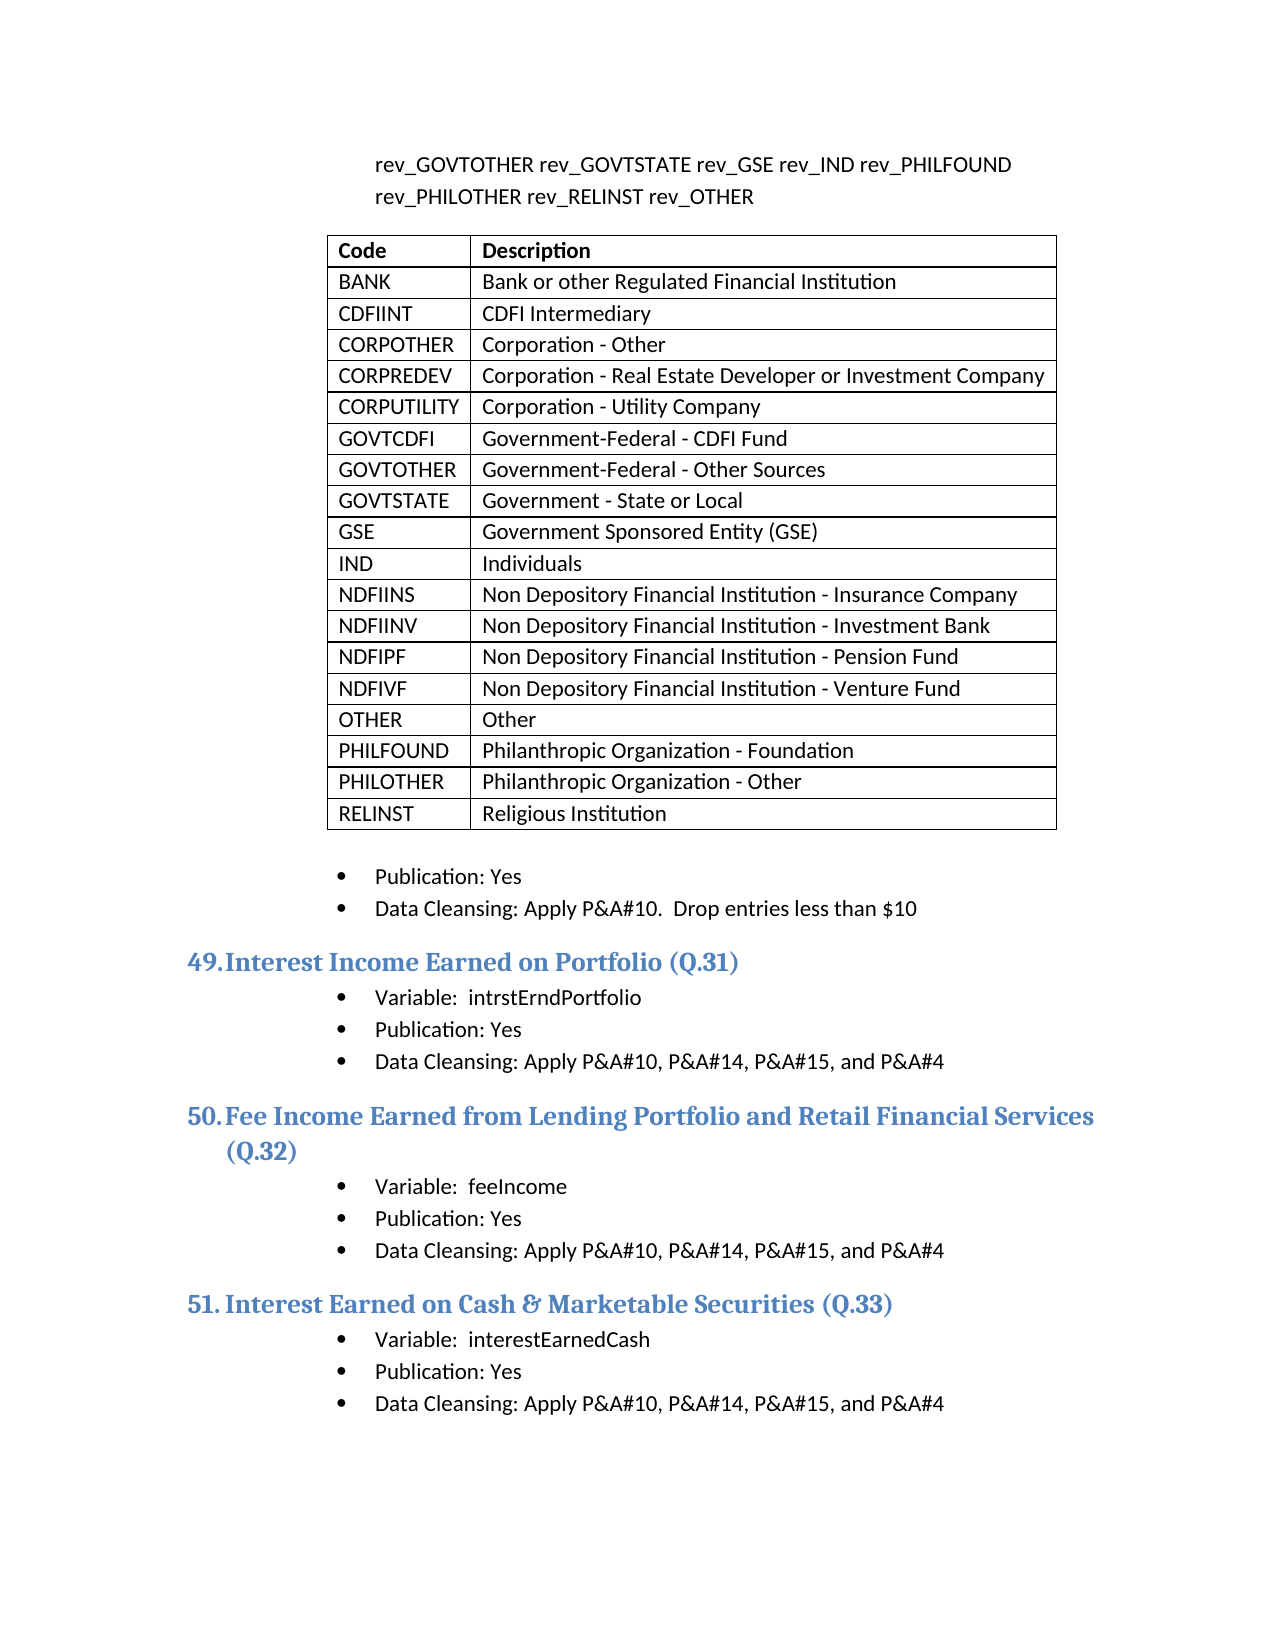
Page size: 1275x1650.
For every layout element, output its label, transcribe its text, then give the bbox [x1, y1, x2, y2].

list Publication: Yes [337, 1357, 1125, 1385]
table_cell Philanthropic Organization - Other [471, 768, 1056, 798]
list Publication: Yes [337, 862, 1125, 890]
table_cell GOVTSTATE [328, 486, 470, 516]
table_cell Corporation - Other [471, 330, 1056, 360]
table_cell Government Sponsored Entity (GSE) [471, 518, 1056, 548]
list Data Cleansing: Apply P&A#10, P&A#14, P&A#15, and P&A#4 [337, 1236, 1125, 1264]
table_cell CORPOTHER [328, 330, 470, 360]
table_cell Religious Institution [471, 799, 1056, 829]
list Data Cleansing: Apply P&A#10. Drop entries less than $10 [337, 894, 1125, 922]
table_header Code [328, 236, 470, 266]
table_cell Individuals [471, 549, 1056, 579]
subtitle Interest Earned on Cash & Marketable Securities (Q.33) [187, 1289, 1125, 1321]
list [337, 150, 1125, 210]
table_cell OTHER [328, 705, 470, 735]
table_cell NDFIVF [328, 674, 470, 704]
table_cell RELINST [328, 799, 470, 829]
table_cell NDFIINV [328, 611, 470, 641]
table_header Description [471, 236, 1056, 266]
table_cell CORPUTILITY [328, 393, 470, 423]
table_cell BANK [328, 268, 470, 298]
table_cell CORPREDEV [328, 361, 470, 391]
table_cell GOVTOTHER [328, 455, 470, 485]
table_cell Non Depository Financial Institution - Investment Bank [471, 611, 1056, 641]
table_cell GOVTCDFI [328, 424, 470, 454]
list Variable: interestEarnedCash [337, 1325, 1125, 1353]
list Data Cleansing: Apply P&A#10, P&A#14, P&A#15, and P&A#4 [337, 1047, 1125, 1076]
list Publication: Yes [337, 1204, 1125, 1232]
table_cell PHILFOUND [328, 736, 470, 766]
subtitle Interest Income Earned on Portfolio (Q.31) [187, 947, 1125, 978]
table_cell GSE [328, 518, 470, 548]
table_cell NDFIPF [328, 643, 470, 673]
table_cell NDFIINS [328, 580, 470, 610]
table_cell Bank or other Regulated Financial Institution [471, 268, 1056, 298]
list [337, 1389, 1125, 1417]
table_cell CDFIINT [328, 299, 470, 329]
table_cell Non Depository Financial Institution - Insurance Company [471, 580, 1056, 610]
table_cell Corporation - Real Estate Developer or Investment Company [471, 361, 1056, 391]
table_cell Government - State or Local [471, 486, 1056, 516]
list Variable: intrstErndPortfolio [337, 983, 1125, 1011]
table_cell Philanthropic Organization - Foundation [471, 736, 1056, 766]
table_cell IND [328, 549, 470, 579]
table_cell Corporation - Utility Company [471, 393, 1056, 423]
table_cell Government-Federal - CDFI Fund [471, 424, 1056, 454]
table_cell Government-Federal - Other Sources [471, 455, 1056, 485]
table_cell PHILOTHER [328, 768, 470, 798]
list Publication: Yes [337, 1015, 1125, 1043]
table_cell Non Depository Financial Institution - Venture Fund [471, 674, 1056, 704]
table_cell Non Depository Financial Institution - Pension Fund [471, 643, 1056, 673]
table_cell Other [471, 705, 1056, 735]
subtitle Fee Income Earned from Lending Portfolio and Retail Financial Services (Q.32) [187, 1101, 1125, 1167]
table_cell CDFI Intermediary [471, 299, 1056, 329]
list Variable: feeIncome [337, 1172, 1125, 1200]
